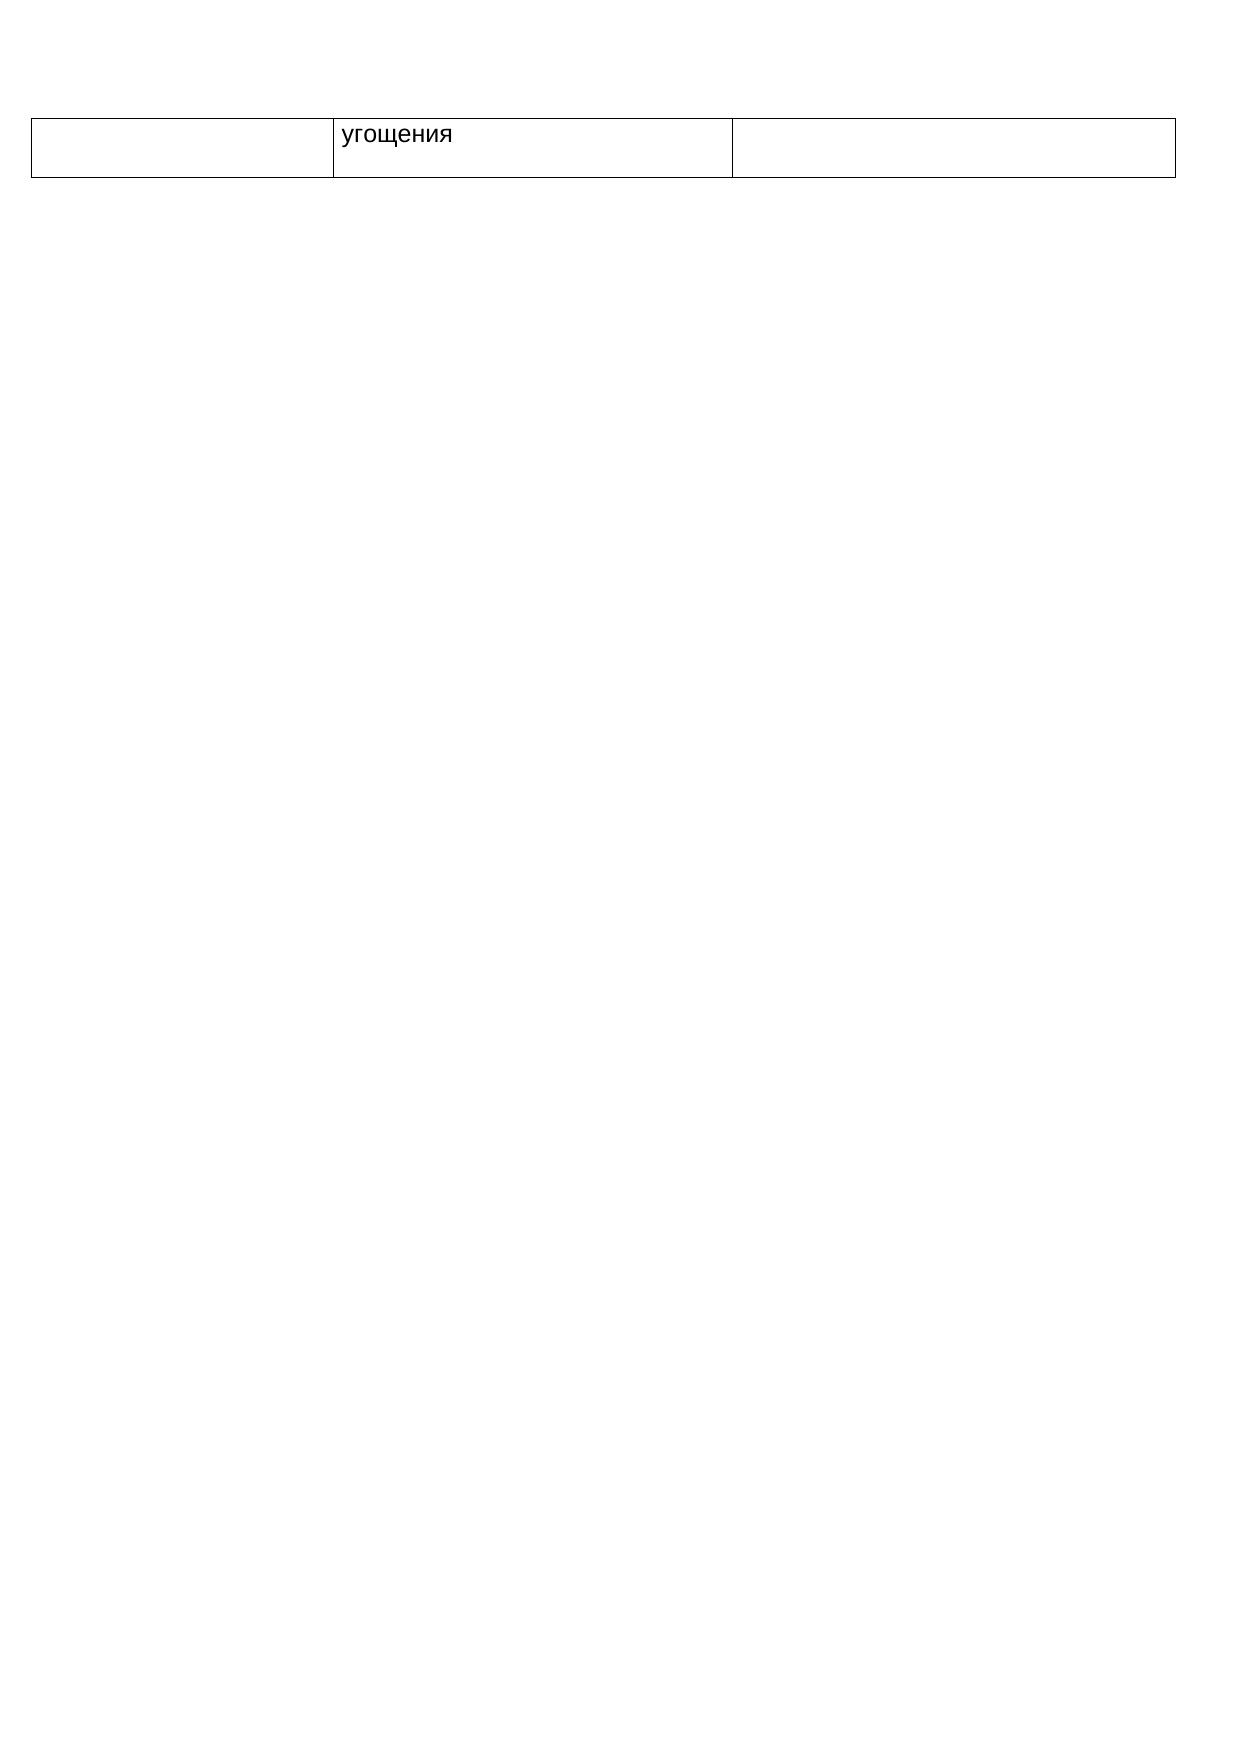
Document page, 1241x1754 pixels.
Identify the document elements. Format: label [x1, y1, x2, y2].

table_cell [334, 119, 732, 177]
table_cell [32, 119, 333, 177]
table_cell [733, 119, 1175, 177]
